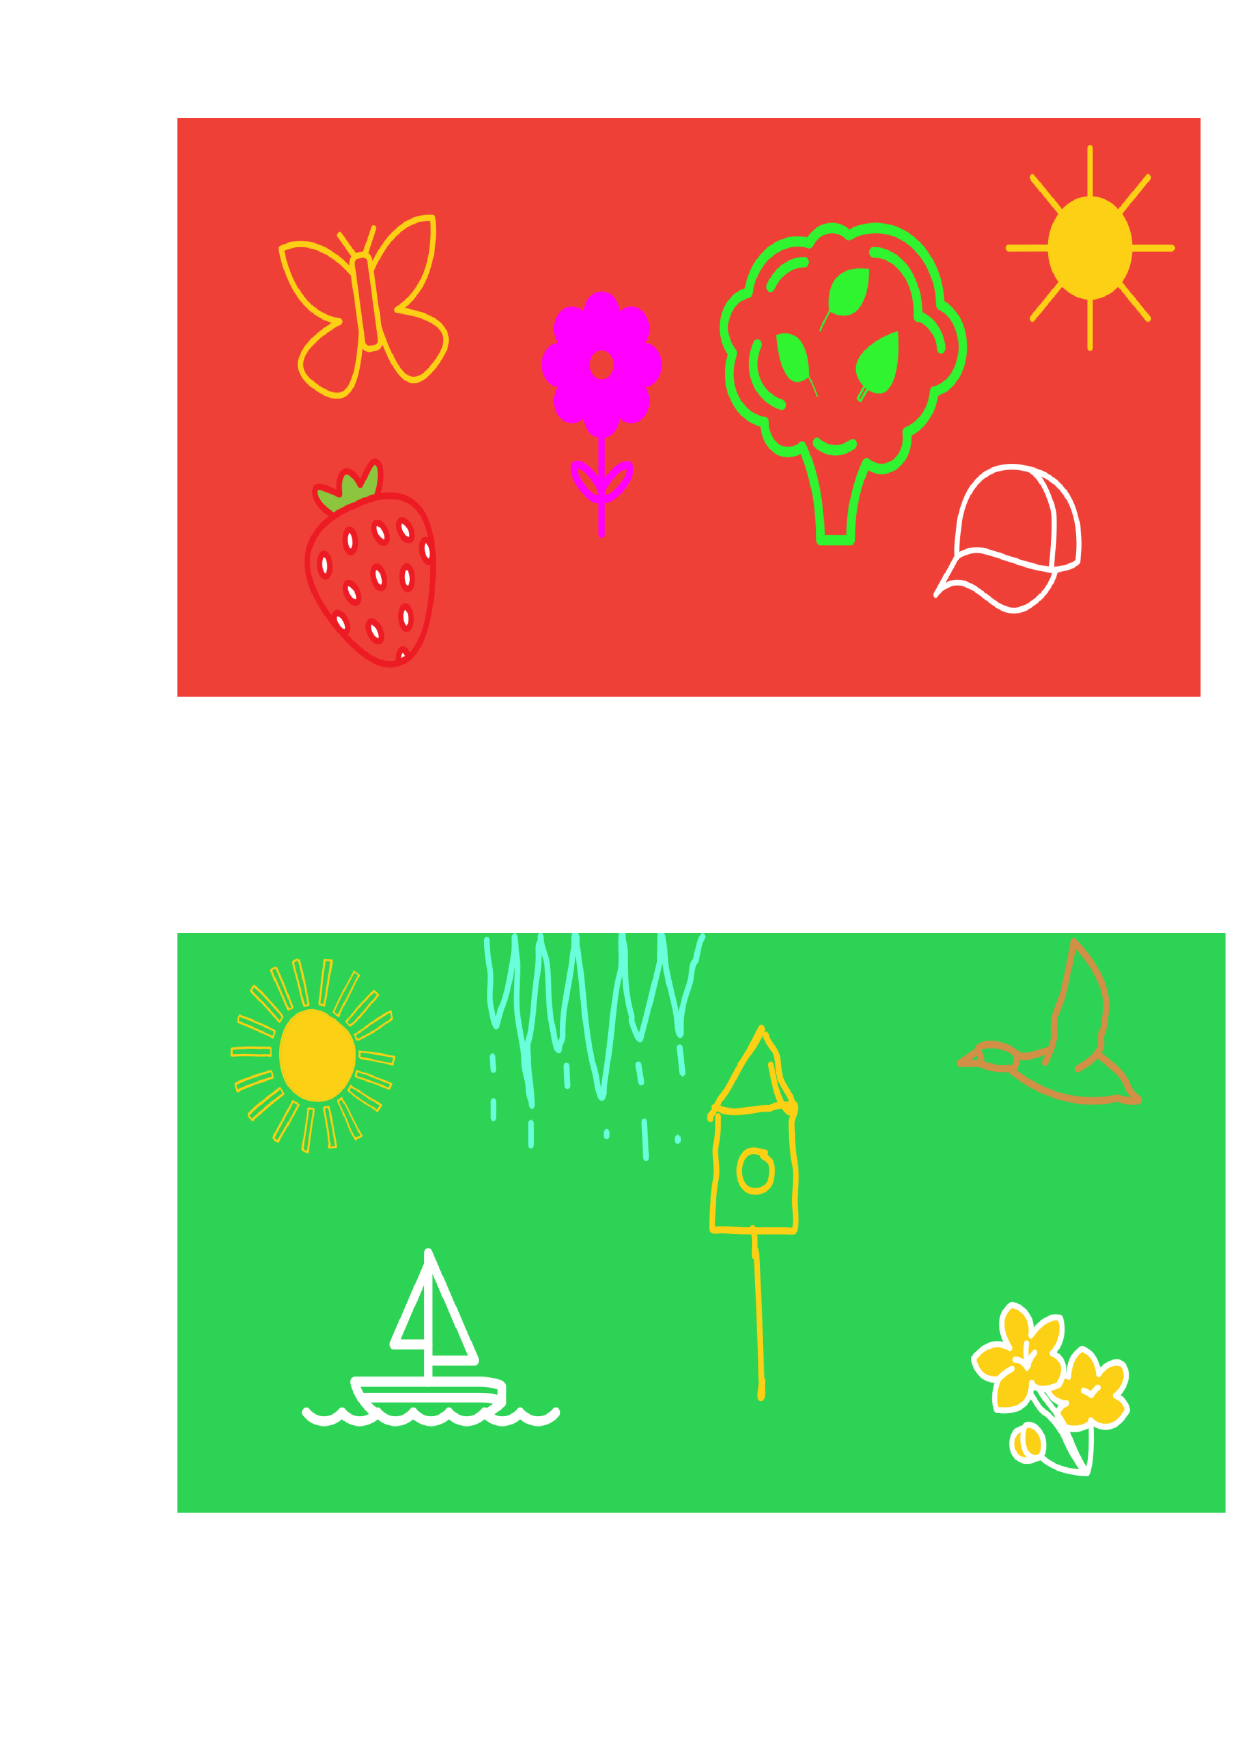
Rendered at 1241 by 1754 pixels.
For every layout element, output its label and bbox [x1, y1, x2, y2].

picture [177, 118, 1201, 697]
picture [177, 933, 1226, 1513]
